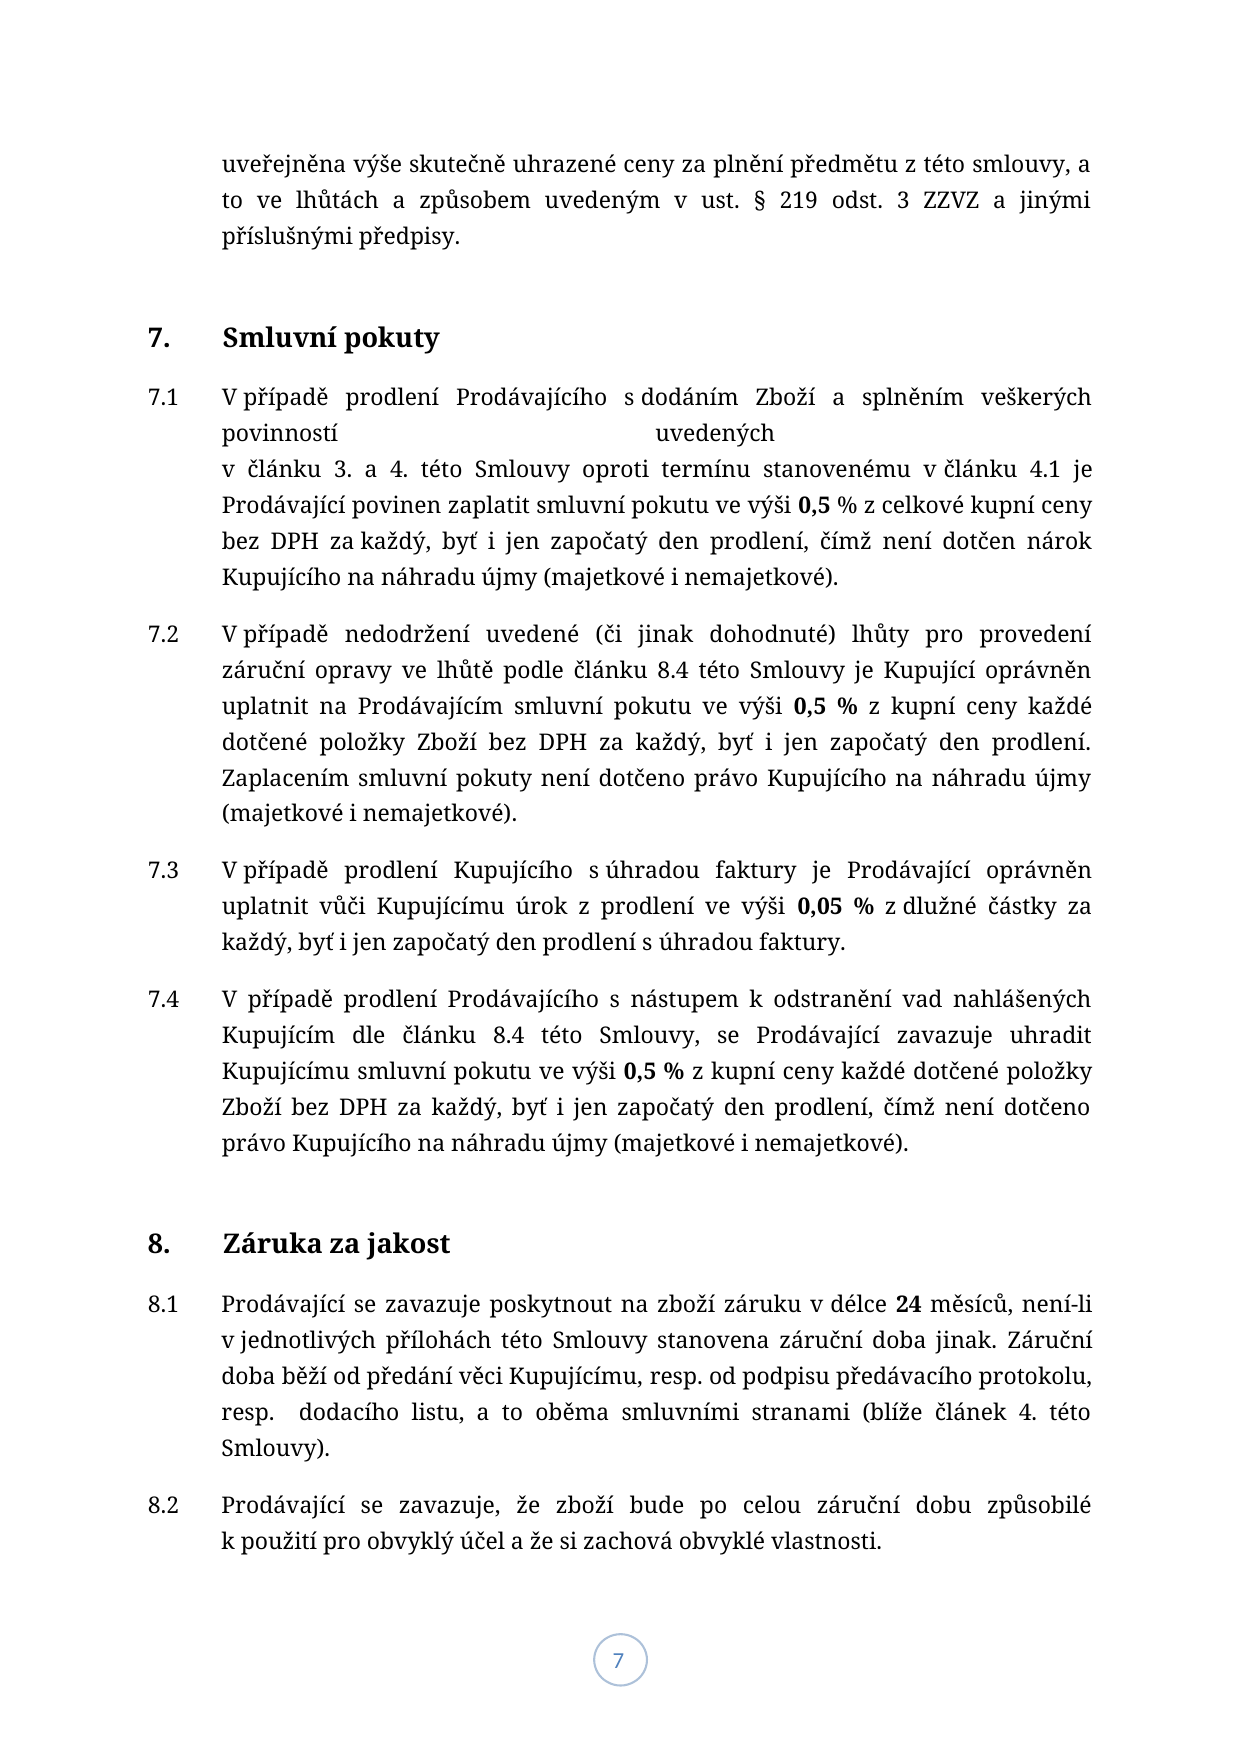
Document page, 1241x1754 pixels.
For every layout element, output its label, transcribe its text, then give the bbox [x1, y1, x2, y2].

list Smluvní pokuty [148, 318, 1092, 355]
text 8.2 Prodávající se zavazuje, že zboží bude po celou záruční dobu způsobilé k použití pro obvyklý účel a že si zachová obvyklé vlastnosti. [148, 1489, 1092, 1556]
text 8.1 Prodávající se zavazuje poskytnout na zboží záruku v délce 24 měsíců, není-li v jednotlivých přílohách této Smlouvy stanovena záruční doba jinak. Záruční doba běží od předání věci Kupujícímu, resp. od podpisu předávacího protokolu, resp. dodacího listu, a to oběma smluvními stranami (blíže článek 4. této Smlouvy). [148, 1288, 1092, 1463]
list V případě nedodržení uvedené (či jinak dohodnuté) lhůty pro provedení záruční opravy ve lhůtě podle článku 8.4 této Smlouvy je Kupující oprávněn uplatnit na Prodávajícím smluvní pokutu ve výši 0,5 % z kupní ceny každé dotčené položky Zboží bez DPH za každý, byť i jen započatý den prodlení. Zaplacením smluvní pokuty není dotčeno právo Kupujícího na náhradu újmy (majetkové i nemajetkové). [148, 618, 1092, 829]
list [148, 148, 1092, 251]
list Záruka za jakost [148, 1225, 1092, 1262]
list V případě prodlení Prodávajícího s dodáním Zboží a splněním veškerých povinností uvedených v článku 3. a 4. této Smlouvy oproti termínu stanovenému v článku 4.1 je Prodávající povinen zaplatit smluvní pokutu ve výši 0,5 % z celkové kupní ceny bez DPH za každý, byť i jen započatý den prodlení, čímž není dotčen nárok Kupujícího na náhradu újmy (majetkové i nemajetkové). [148, 381, 1092, 592]
list V případě prodlení Kupujícího s úhradou faktury je Prodávající oprávněn uplatnit vůči Kupujícímu úrok z prodlení ve výši 0,05 % z dlužné částky za každý, byť i jen započatý den prodlení s úhradou faktury. [148, 854, 1092, 957]
list V případě prodlení Prodávajícího s nástupem k odstranění vad nahlášených Kupujícím dle článku 8.4 této Smlouvy, se Prodávající zavazuje uhradit Kupujícímu smluvní pokutu ve výši 0,5 % z kupní ceny každé dotčené položky Zboží bez DPH za každý, byť i jen započatý den prodlení, čímž není dotčeno právo Kupujícího na náhradu újmy (majetkové i nemajetkové). [148, 983, 1092, 1158]
